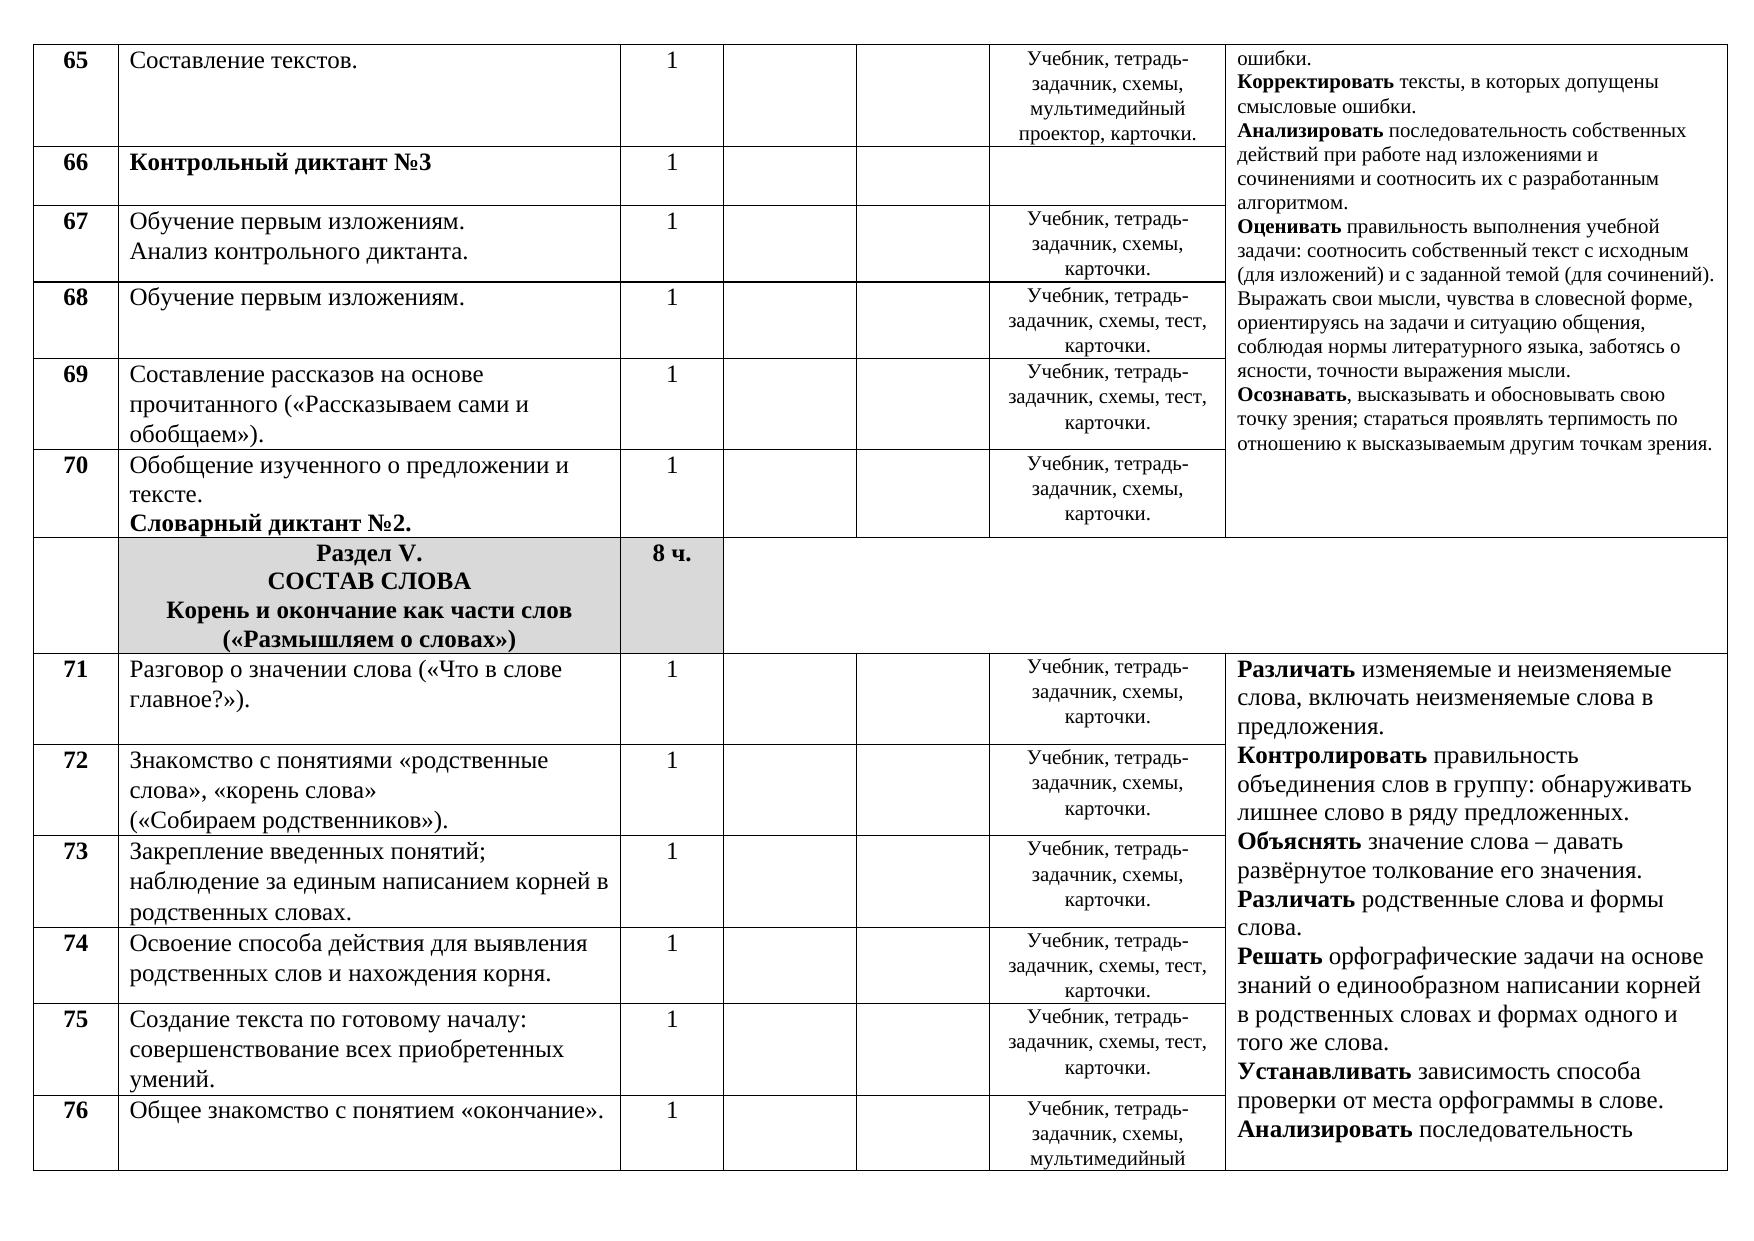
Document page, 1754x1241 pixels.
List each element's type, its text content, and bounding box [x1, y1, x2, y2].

table_cell [724, 45, 856, 146]
table_cell 8 ч. [621, 538, 723, 653]
table_cell Освоение способа действия для выявления родственных слов и нахождения корня. [119, 928, 620, 1003]
table_cell [724, 654, 856, 744]
table_cell 1 [621, 836, 723, 927]
table_cell [34, 538, 118, 653]
table_cell Составление рассказов на основе прочитанного («Рассказываем сами и обобщаем»). [119, 359, 620, 449]
table_cell 1 [621, 450, 723, 537]
table_cell 1 [621, 206, 723, 281]
table_cell 72 [34, 745, 118, 835]
table_cell Разговор о значении слова («Что в слове главное?»). [119, 654, 620, 744]
table_cell [724, 359, 856, 449]
table_cell Обучение первым изложениям. Анализ контрольного диктанта. [119, 206, 620, 281]
table_cell 75 [34, 1004, 118, 1094]
table_cell Учебник, тетрадь-задачник, схемы, тест, карточки. [990, 283, 1225, 358]
table_cell 1 [621, 654, 723, 744]
table_cell 1 [621, 283, 723, 358]
table_cell [990, 147, 1225, 205]
table_cell 65 [34, 45, 118, 146]
table_cell Учебник, тетрадь-задачник, схемы, тест, карточки. [990, 359, 1225, 449]
table_cell [724, 1096, 856, 1170]
table_cell Знакомство с понятиями «родственные слова», «корень слова» («Собираем родственников»). [119, 745, 620, 835]
table_cell 1 [621, 1004, 723, 1094]
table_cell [119, 1096, 620, 1170]
table_cell [724, 147, 856, 205]
table_cell [857, 206, 989, 281]
table_cell [857, 928, 989, 1003]
table_cell [724, 1004, 856, 1094]
table_cell [857, 745, 989, 835]
table_cell 1 [621, 1096, 723, 1170]
table_cell [857, 1004, 989, 1094]
table_cell [857, 654, 989, 744]
table_cell Закрепление введенных понятий; наблюдение за единым написанием корней в родственных словах. [119, 836, 620, 927]
table_cell 76 [34, 1096, 118, 1170]
table_cell [724, 450, 856, 537]
table_cell [857, 45, 989, 146]
table_cell [857, 836, 989, 927]
table_cell [724, 745, 856, 835]
table_cell Раздел V. СОСТАВ СЛОВА Корень и окончание как части слов («Размышляем о словах») [119, 538, 620, 653]
table_cell 1 [621, 745, 723, 835]
table_cell Различать изменяемые и неизменяемые слова, включать неизменяемые слова в предложения. Контролировать правильность объединения слов в группу: обнаруживать лишнее слово в ряду предложенных. Объяснять значение слова – давать развёрнутое толкование его значения. Различать родственные слова и формы слова. Решать орфографические задачи на основе знаний о единообразном написании корней в родственных словах и формах одного и того же слова. Устанавливать зависимость способа проверки от места орфограммы в слове. Анализировать последовательность собственных действий при работе над изложениями и сочинениями и соотносить их с разработанным алгоритмом. Участвовать в диалоге, в общей беседе, выполняя принятые правила речевого поведения (не перебивать, выслушивать собеседника, стремиться понять его точку зрения и т. д.). Задавать вопросы, отвечать на вопросы других. [1226, 654, 1727, 1170]
table_cell 67 [34, 206, 118, 281]
table_cell [857, 359, 989, 449]
table_cell Обучение первым изложениям. [119, 283, 620, 358]
table_cell Учебник, тетрадь-задачник, схемы, мультимедийный проектор, карточки. [990, 45, 1225, 146]
table_cell 1 [621, 147, 723, 205]
table_cell Обобщение изученного о предложении и тексте. Словарный диктант №2. [119, 450, 620, 537]
table_cell [724, 206, 856, 281]
table_cell [857, 147, 989, 205]
table_cell 73 [34, 836, 118, 927]
table_cell Создание текста по готовому началу: совершенствование всех приобретенных умений. [119, 1004, 620, 1094]
table_cell 1 [621, 928, 723, 1003]
table_cell Учебник, тетрадь-задачник, схемы, карточки. [990, 745, 1225, 835]
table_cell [990, 1004, 1225, 1094]
table_cell Учебник, тетрадь-задачник, схемы, карточки. [990, 450, 1225, 537]
table_cell 70 [34, 450, 118, 537]
table_cell Учебник, тетрадь-задачник, схемы, карточки. [990, 654, 1225, 744]
table_cell Учебник, тетрадь-задачник, схемы, карточки. [990, 206, 1225, 281]
table_cell 69 [34, 359, 118, 449]
table_cell [724, 928, 856, 1003]
table_cell 66 [34, 147, 118, 205]
table_cell [724, 283, 856, 358]
table_cell [857, 1096, 989, 1170]
table_cell [724, 836, 856, 927]
table_cell 71 [34, 654, 118, 744]
table_cell Учебник, тетрадь-задачник, схемы, карточки. [990, 836, 1225, 927]
table_cell 1 [621, 359, 723, 449]
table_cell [990, 1096, 1225, 1170]
table_cell Учебник, тетрадь-задачник, схемы, тест, карточки. [990, 928, 1225, 1003]
table_cell 1 [621, 45, 723, 146]
table_cell [857, 283, 989, 358]
table_cell 68 [34, 283, 118, 358]
table_cell Составление текстов. [119, 45, 620, 146]
table_cell [724, 538, 1727, 653]
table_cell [1226, 45, 1727, 537]
table_cell Контрольный диктант №3 [119, 147, 620, 205]
table_cell [857, 450, 989, 537]
table_cell 74 [34, 928, 118, 1003]
